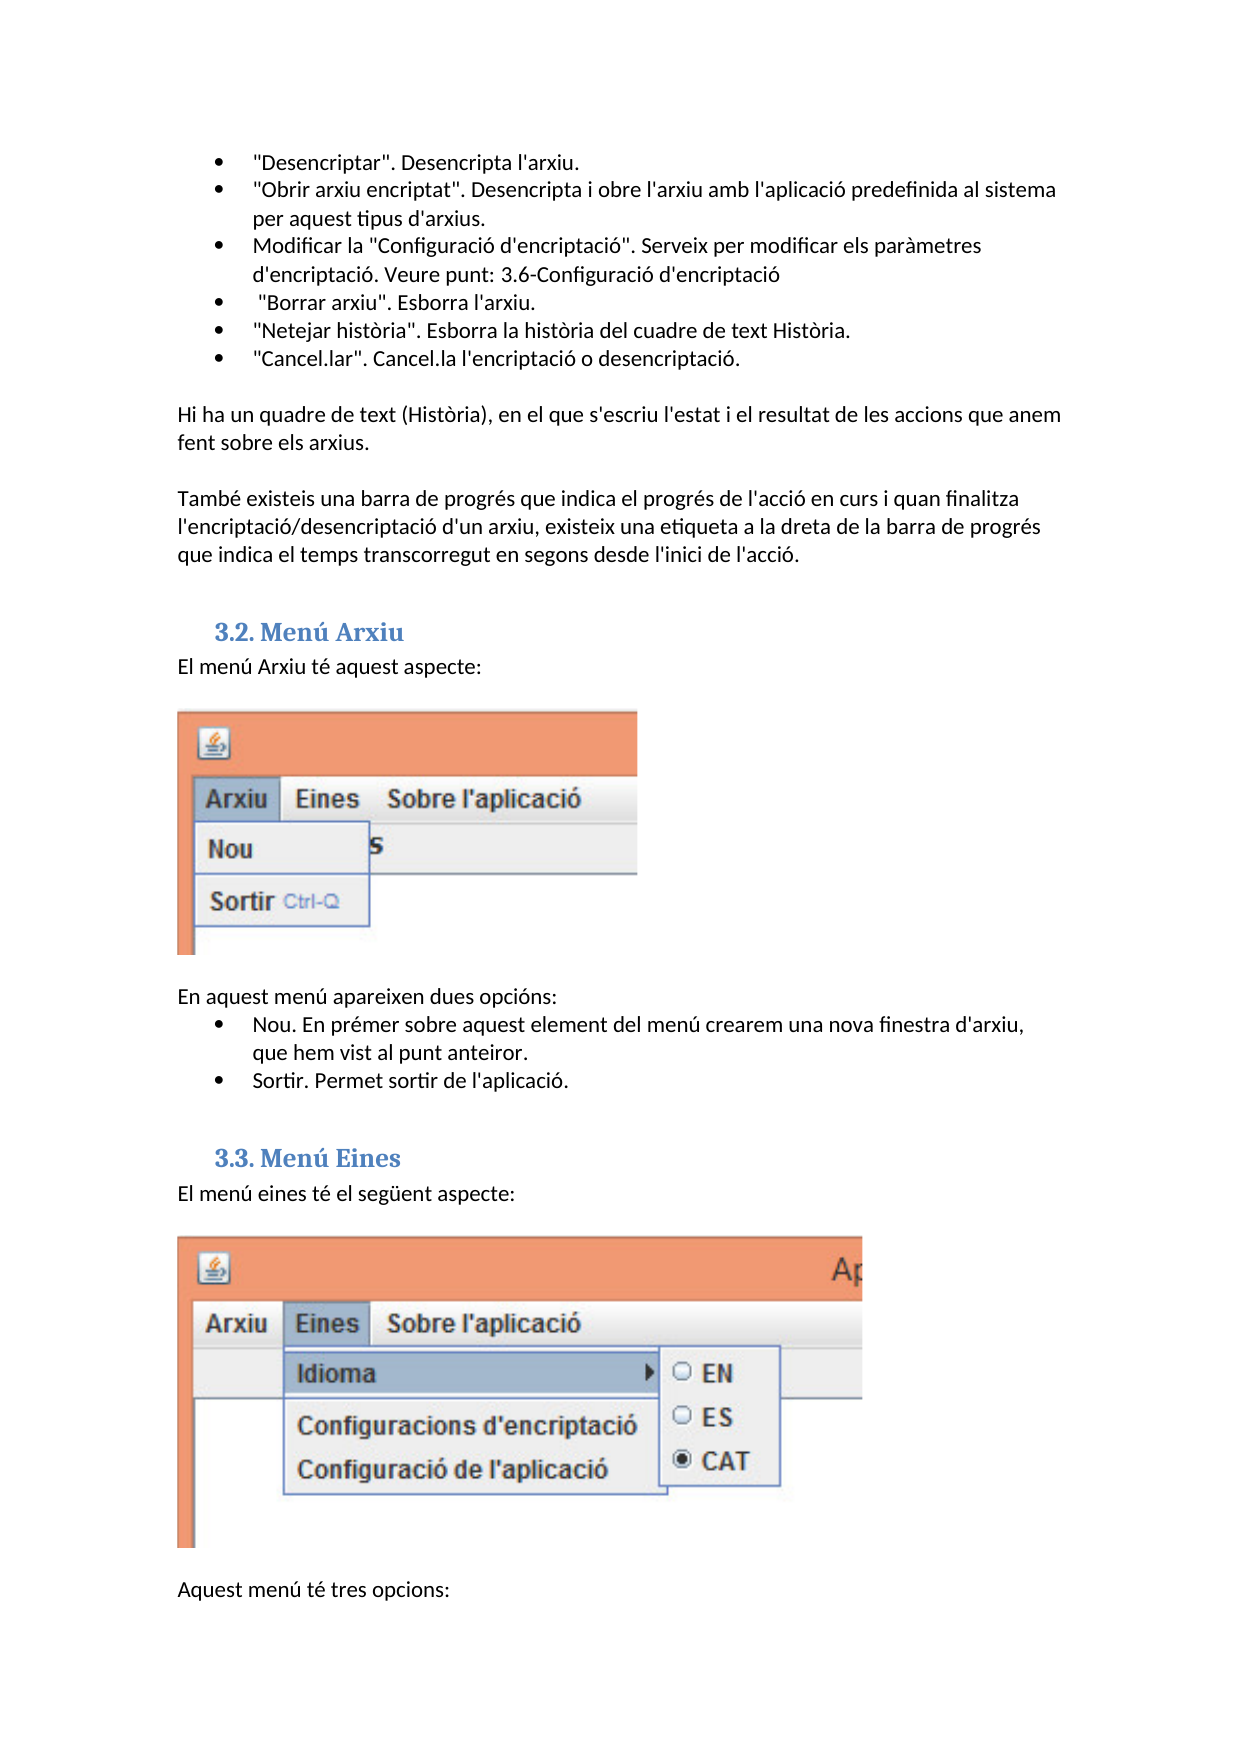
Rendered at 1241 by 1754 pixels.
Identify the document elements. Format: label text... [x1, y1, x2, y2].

text El menú Arxiu té aquest aspecte: [177, 652, 1063, 681]
picture [177, 1235, 863, 1548]
text El menú eines té el següent aspecte: [177, 1179, 1063, 1207]
list "Obrir arxiu encriptat". Desencripta i obre l'arxiu amb l'aplicació predefinida al sistema per aquest tipus d'arxius. [215, 176, 1063, 232]
list "Netejar història". Esborra la història del cuadre de text Història. [215, 316, 1063, 344]
list Sortir. Permet sortir de l'aplicació. [215, 1066, 1063, 1094]
list Modificar la "Configuració d'encriptació". Serveix per modificar els paràmetres d'encriptació. Veure punt: 3.6-Configuració d'encriptació [215, 232, 1063, 288]
text Aquest menú té tres opcions: [177, 1576, 1063, 1604]
text Hi ha un quadre de text (Història), en el que s'escriu l'estat i el resultat de les accions que anem fent sobre els arxius. [177, 400, 1063, 456]
picture [177, 708, 638, 955]
list Nou. En prémer sobre aquest element del menú crearem una nova finestra d'arxiu, que hem vist al punt anteiror. [215, 1010, 1063, 1066]
list "Cancel.lar". Cancel.la l'encriptació o desencriptació. [215, 344, 1063, 372]
subtitle Menú Eines [215, 1143, 1063, 1174]
text En aquest menú apareixen dues opcións: [177, 982, 1063, 1010]
subtitle Menú Arxiu [215, 617, 1063, 648]
list "Desencriptar". Desencripta l'arxiu. [215, 148, 1063, 176]
list "Borrar arxiu". Esborra l'arxiu. [215, 288, 1063, 316]
text També existeis una barra de progrés que indica el progrés de l'acció en curs i quan finalitza l'encriptació/desencriptació d'un arxiu, existeix una etiqueta a la dreta de la barra de progrés que indica el temps transcorregut en segons desde l'inici de l'acció. [177, 484, 1063, 568]
